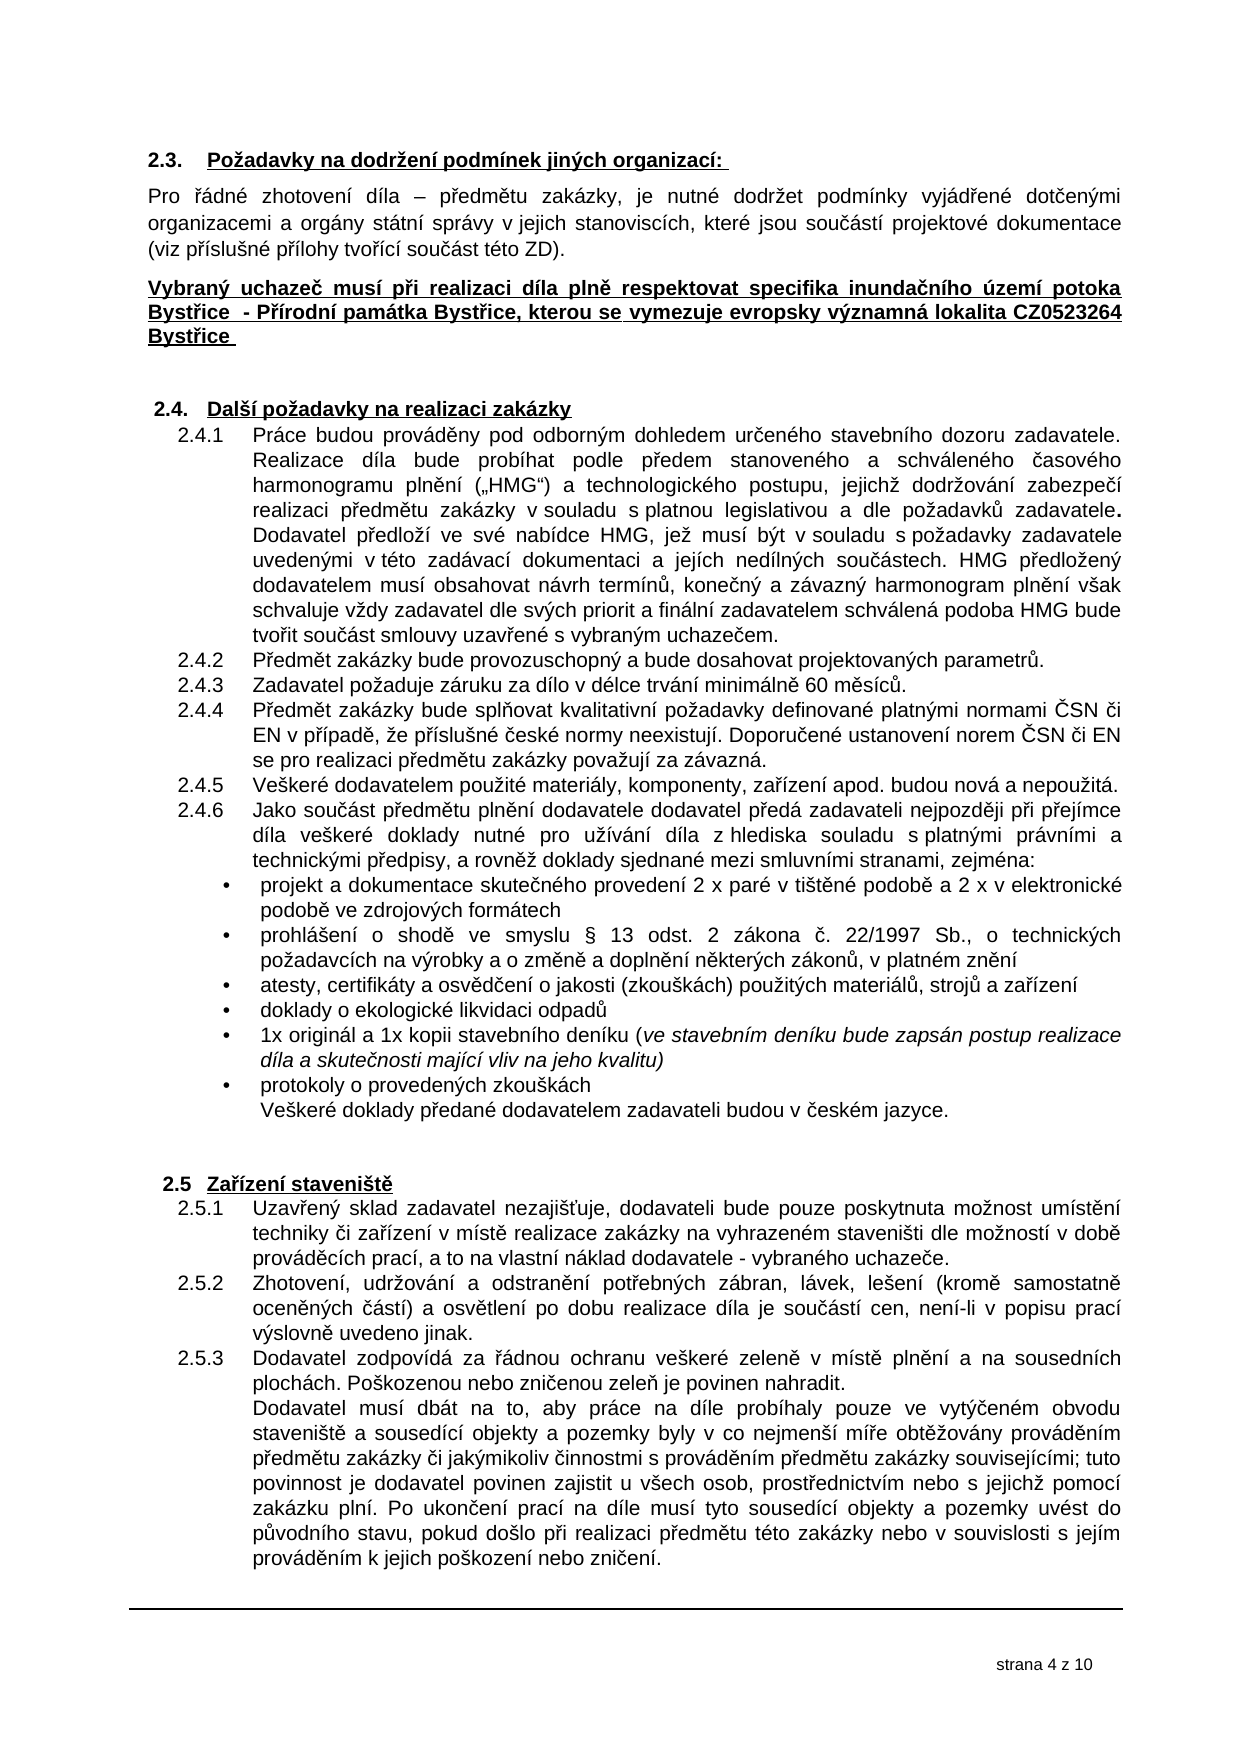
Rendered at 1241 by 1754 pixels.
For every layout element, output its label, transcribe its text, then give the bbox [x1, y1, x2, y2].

text 1x originál a 1x kopii stavebního deníku (ve stavebním deníku bude zapsán postup realizace díla a skutečnosti mající vliv na jeho kvalitu) [223, 1023, 1122, 1073]
text prohlášení o shodě ve smyslu § 13 odst. 2 zákona č. 22/1997 Sb., o technických požadavcích na výrobky a o změně a doplnění některých zákonů, v platném znění [223, 923, 1122, 973]
text projekt a dokumentace skutečného provedení 2 x paré v tištěné podobě a 2 x v elektronické podobě ve zdrojových formátech [223, 873, 1122, 923]
text 2.3. Požadavky na dodržení podmínek jiných organizací: [148, 148, 1122, 172]
list Dodavatel zodpovídá za řádnou ochranu veškeré zeleně v místě plnění a na sousedních plochách. Poškozenou nebo zničenou zeleň je povinen nahradit. [177, 1346, 1122, 1396]
text Pro řádné zhotovení díla – předmětu zakázky, je nutné dodržet podmínky vyjádřené dotčenými organizacemi a orgány státní správy v jejich stanoviscích, které jsou součástí projektové dokumentace (viz příslušné přílohy tvořící součást této ZD). [148, 184, 1122, 261]
text protokoly o provedených zkouškách [223, 1073, 1122, 1098]
text atesty, certifikáty a osvědčení o jakosti (zkouškách) použitých materiálů, strojů a zařízení [223, 973, 1122, 998]
list Veškeré doklady předané dodavatelem zadavateli budou v českém jazyce. [260, 1098, 1122, 1123]
text doklady o ekologické likvidaci odpadů [223, 998, 1122, 1023]
list Uzavřený sklad zadavatel nezajišťuje, dodavateli bude pouze poskytnuta možnost umístění techniky či zařízení v místě realizace zakázky na vyhrazeném staveništi dle možností v době prováděcích prací, a to na vlastní náklad dodavatele - vybraného uchazeče. [177, 1196, 1122, 1271]
list Práce budou prováděny pod odborným dohledem určeného stavebního dozoru zadavatele. Realizace díla bude probíhat podle předem stanoveného a schváleného časového harmonogramu plnění („HMG“) a technologického postupu, jejichž dodržování zabezpečí realizaci předmětu zakázky v souladu s platnou legislativou a dle požadavků zadavatele. Dodavatel předloží ve své nabídce HMG, jež musí být v souladu s požadavky zadavatele uvedenými v této zadávací dokumentaci a jejích nedílných součástech. HMG předložený dodavatelem musí obsahovat návrh termínů, konečný a závazný harmonogram plnění však schvaluje vždy zadavatel dle svých priorit a finální zadavatelem schválená podoba HMG bude tvořit součást smlouvy uzavřené s vybraným uchazečem. [177, 423, 1122, 648]
list Zhotovení, udržování a odstranění potřebných zábran, lávek, lešení (kromě samostatně oceněných částí) a osvětlení po dobu realizace díla je součástí cen, není-li v popisu prací výslovně uvedeno jinak. [177, 1271, 1122, 1346]
list Předmět zakázky bude provozuschopný a bude dosahovat projektovaných parametrů. [177, 648, 1122, 673]
list Předmět zakázky bude splňovat kvalitativní požadavky definované platnými normami ČSN či EN v případě, že příslušné české normy neexistují. Doporučené ustanovení norem ČSN či EN se pro realizaci předmětu zakázky považují za závazná. [177, 698, 1122, 773]
list Jako součást předmětu plnění dodavatele dodavatel předá zadavateli nejpozději při přejímce díla veškeré doklady nutné pro užívání díla z hlediska souladu s platnými právními a technickými předpisy, a rovněž doklady sjednané mezi smluvními stranami, zejména: [177, 798, 1122, 873]
list Vybraný uchazeč musí při realizaci díla plně respektovat specifika inundačního území potoka Bystřice - Přírodní památka Bystřice, kterou se vymezuje evropsky významná lokalita CZ0523264 Bystřice [148, 298, 1122, 321]
text 2.4. Další požadavky na realizaci zakázky [148, 396, 1122, 420]
list Vybraný uchazeč musí při realizaci díla plně respektovat specifika inundačního území potoka Bystřice - Přírodní památka Bystřice, kterou se vymezuje evropsky významná lokalita CZ0523264 Bystřice [148, 276, 1122, 297]
list Vybraný uchazeč musí při realizaci díla plně respektovat specifika inundačního území potoka Bystřice - Přírodní památka Bystřice, kterou se vymezuje evropsky významná lokalita CZ0523264 Bystřice [148, 322, 1122, 347]
list Dodavatel musí dbát na to, aby práce na díle probíhaly pouze ve vytýčeném obvodu staveniště a sousedící objekty a pozemky byly v co nejmenší míře obtěžovány prováděním předmětu zakázky či jakýmikoliv činnostmi s prováděním předmětu zakázky souvisejícími; tuto povinnost je dodavatel povinen zajistit u všech osob, prostřednictvím nebo s jejichž pomocí zakázku plní. Po ukončení prací na díle musí tyto sousedící objekty a pozemky uvést do původního stavu, pokud došlo při realizaci předmětu této zakázky nebo v souvislosti s jejím prováděním k jejich poškození nebo zničení. [252, 1396, 1122, 1571]
list Veškeré dodavatelem použité materiály, komponenty, zařízení apod. budou nová a nepoužitá. [177, 773, 1122, 798]
list Zadavatel požaduje záruku za dílo v délce trvání minimálně 60 měsíců. [177, 673, 1122, 698]
list Zařízení staveniště [162, 1172, 1122, 1196]
